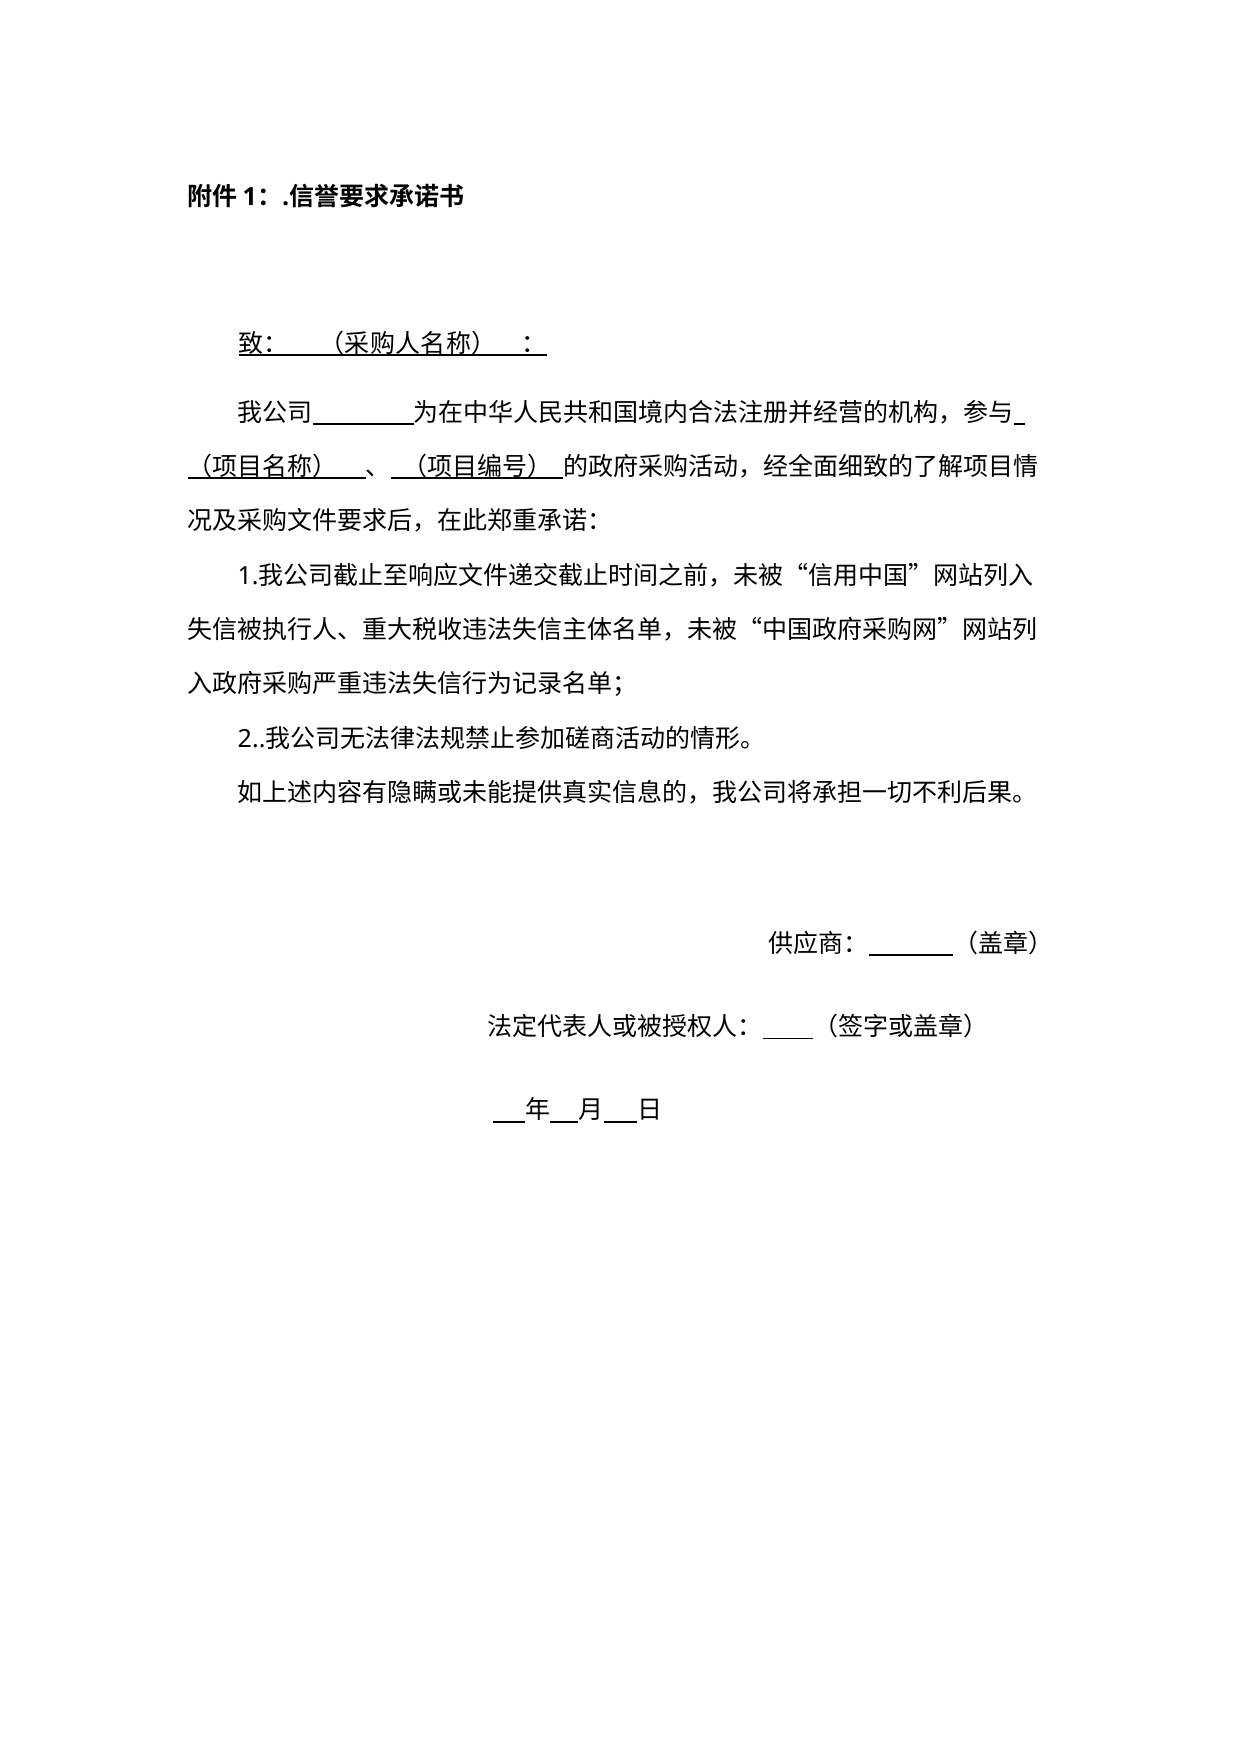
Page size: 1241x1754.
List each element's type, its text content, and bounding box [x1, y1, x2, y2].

text 我公司 为在中华人民共和国境内合法注册并经营的机构，参与 （项目名称） 、 （项目编号） 的政府采购活动，经全面细致的了解项目情况及采购文件要求后，在此郑重承诺： [187, 392, 1053, 537]
text 附件1：.信誉要求承诺书 [187, 162, 1053, 227]
text 如上述内容有隐瞒或未能提供真实信息的，我公司将承担一切不利后果。 [187, 773, 1053, 809]
text 法定代表人或被授权人： （签字或盖章） [187, 992, 1053, 1057]
text 1.我公司截止至响应文件递交截止时间之前，未被“信用中国”网站列入失信被执行人、重大税收违法失信主体名单，未被“中国政府采购网”网站列入政府采购严重违法失信行为记录名单； [187, 555, 1053, 700]
text 致： （采购人名称） ： [187, 309, 1053, 374]
text 2..我公司无法律法规禁止参加磋商活动的情形。 [187, 718, 1053, 754]
text 年 月 日 [187, 1075, 1053, 1140]
text 供应商： （盖章） [187, 909, 1053, 974]
